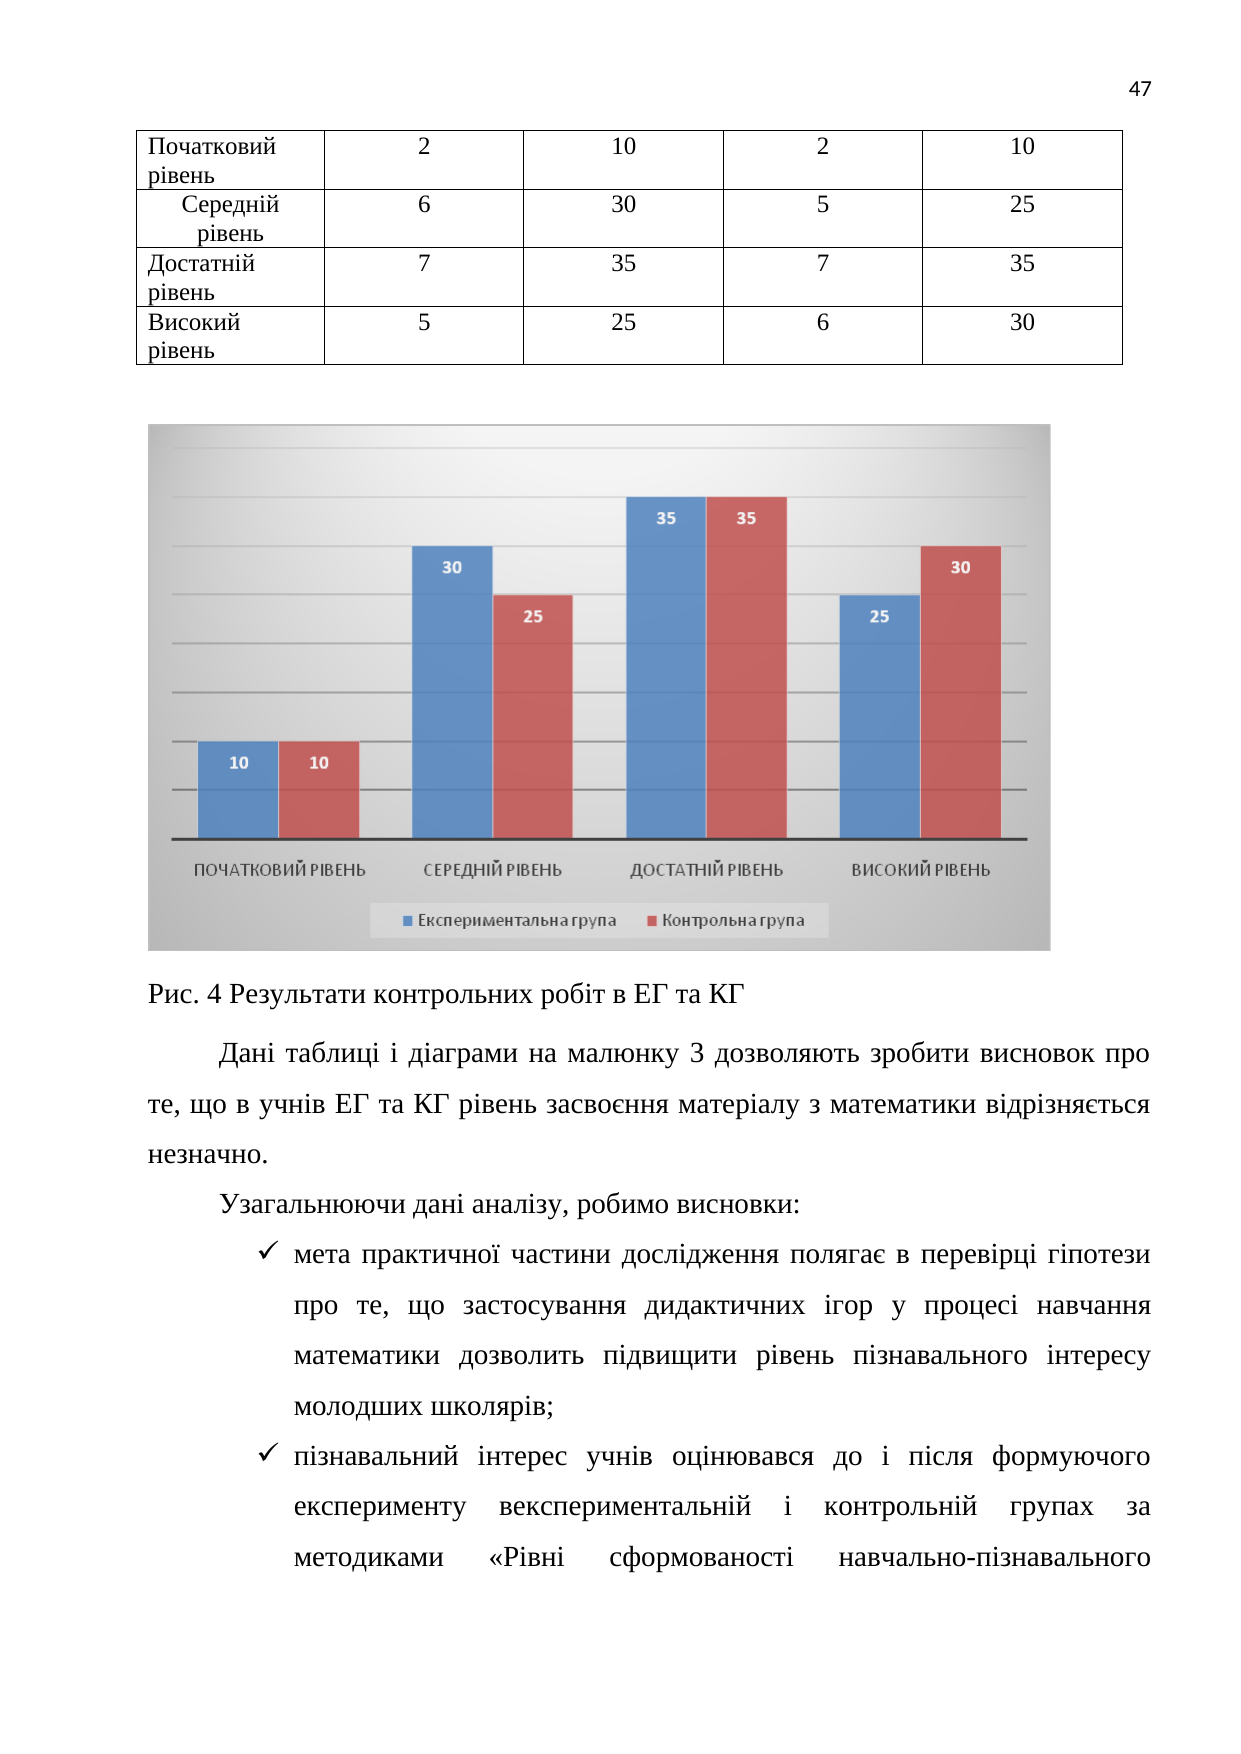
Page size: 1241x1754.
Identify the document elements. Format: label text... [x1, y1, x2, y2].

table_cell 35 [524, 248, 723, 306]
table_cell 10 [923, 131, 1122, 188]
table_cell 6 [325, 190, 523, 247]
table_cell Достатній рівень [137, 248, 324, 306]
table_cell 30 [524, 190, 723, 247]
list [256, 1438, 1152, 1572]
table_cell 25 [923, 190, 1122, 247]
table_cell 10 [524, 131, 723, 188]
text Узагальнюючи дані аналізу, робимо висновки: [148, 1186, 1152, 1220]
table_cell Початковий рівень [137, 131, 324, 188]
table_cell Середній рівень [137, 190, 324, 247]
list мета практичної частини дослідження полягає в перевірці гіпотези про те, що застосування дидактичних ігор у процесі навчання математики дозволить підвищити рівень пізнавального інтересу молодших школярів; [256, 1237, 1152, 1421]
table_cell 30 [923, 307, 1122, 364]
table_cell 35 [923, 248, 1122, 306]
table_cell 25 [524, 307, 723, 364]
table_cell 2 [325, 131, 523, 188]
text Рис. 4 Результати контрольних робіт в ЕГ та КГ [148, 976, 1152, 1009]
table_cell Високий рівень [137, 307, 324, 364]
table_cell 7 [325, 248, 523, 306]
table_cell 5 [724, 190, 922, 247]
table_cell 5 [325, 307, 523, 364]
table_cell 2 [724, 131, 922, 188]
text Дані таблиці і діаграми на малюнку 3 дозволяють зробити висновок про те, що в учнів ЕГ та КГ рівень засвоєння матеріалу з математики відрізняється незначно. [148, 1035, 1152, 1169]
table_cell 6 [724, 307, 922, 364]
table_cell 7 [724, 248, 922, 306]
picture [147, 424, 1051, 951]
